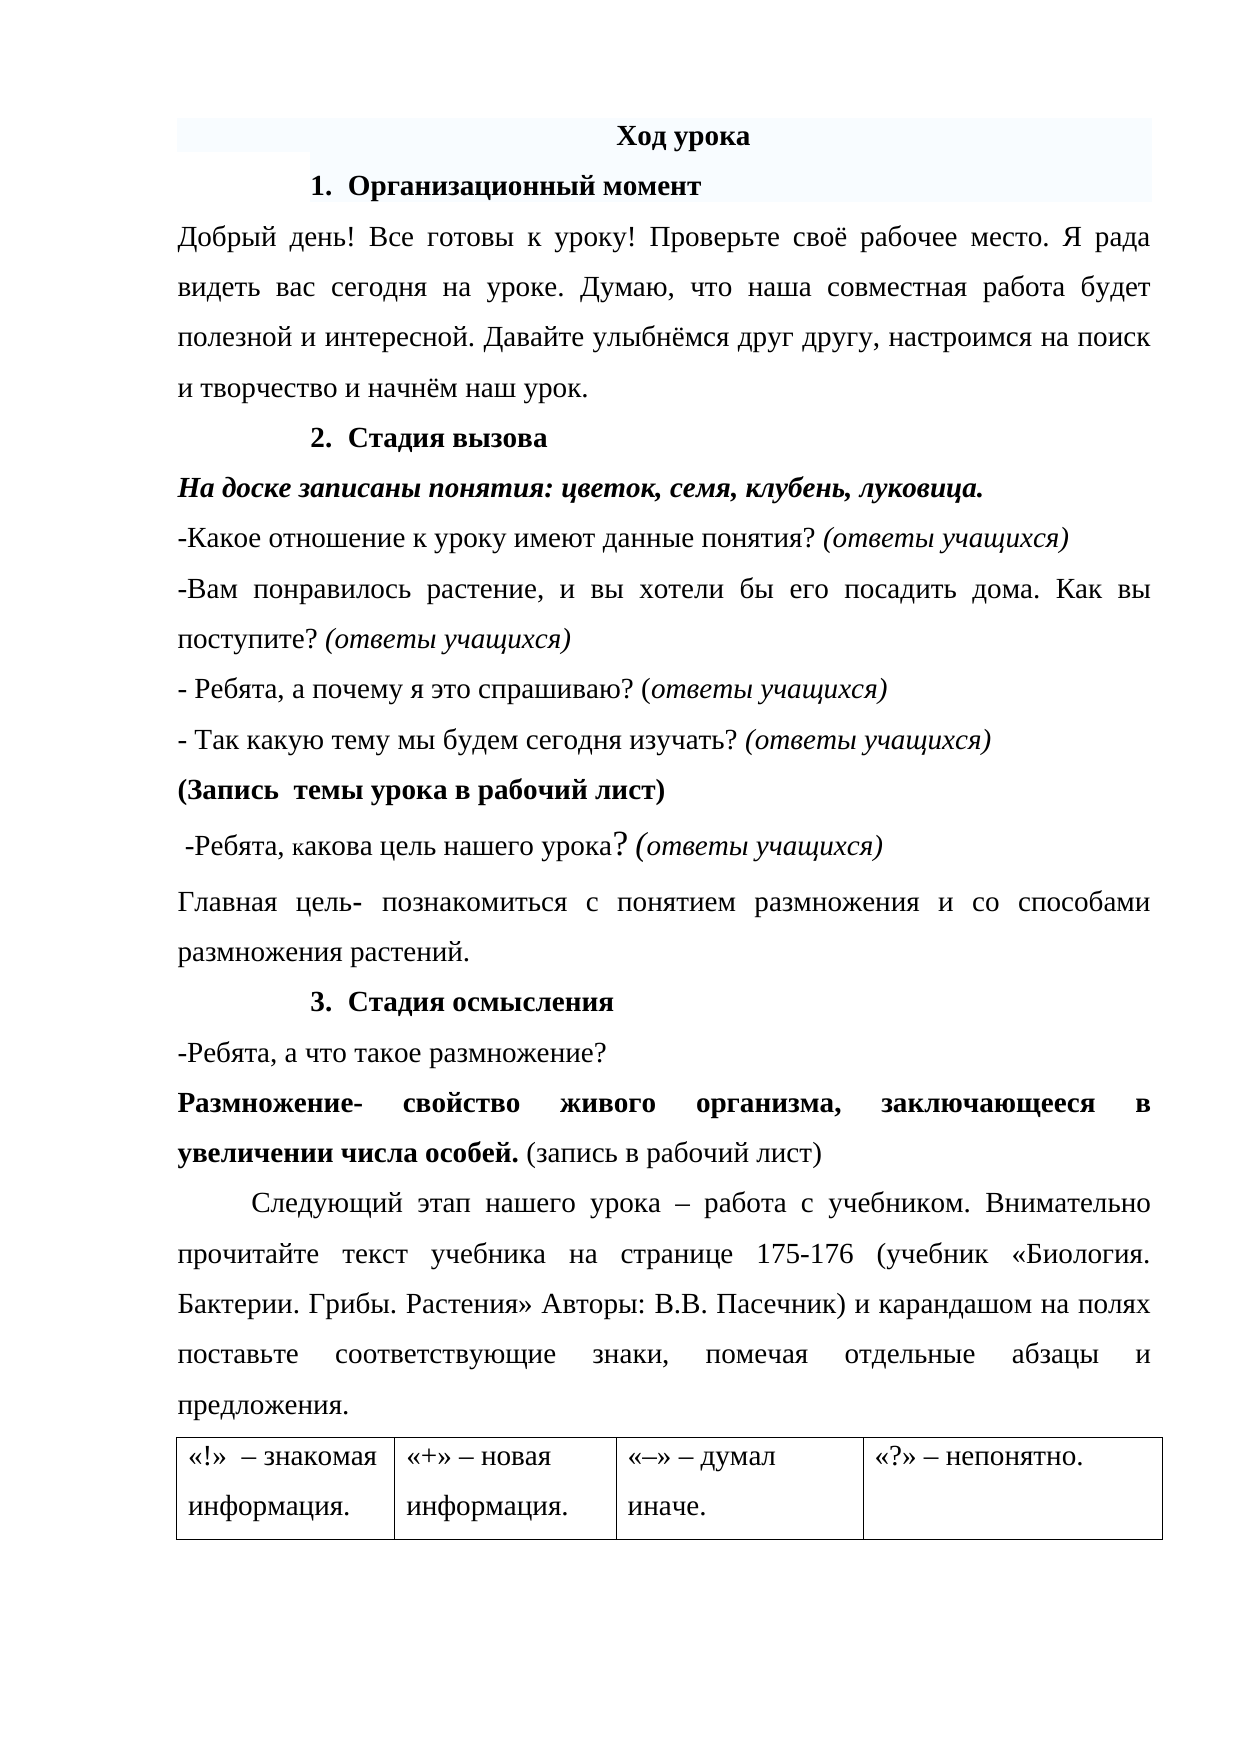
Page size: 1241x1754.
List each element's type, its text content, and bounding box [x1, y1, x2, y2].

table_header «+» – новая информация. [395, 1438, 616, 1539]
text (Запись темы урока в рабочий лист) [177, 772, 1152, 806]
text Ход урока [177, 118, 1152, 152]
text Главная цель- познакомиться с понятием размножения и со способами размножения растений. [177, 884, 1152, 968]
text Следующий этап нашего урока – работа с учебником. Внимательно прочитайте текст учебника на странице 175-176 (учебник «Биология. Бактерии. Грибы. Растения» Авторы: В.В. Пасечник) и карандашом на полях поставьте соответствующие знаки, помечая отдельные абзацы и предложения. [177, 1186, 1152, 1420]
text - Ребята, а почему я это спрашиваю? (ответы учащихся) [177, 672, 1152, 705]
text -Вам понравилось растение, и вы хотели бы его посадить дома. Как вы поступите? (ответы учащихся) [177, 571, 1152, 655]
text -Ребята, а что такое размножение? [177, 1035, 1152, 1068]
text Размножение- свойство живого организма, заключающееся в увеличении числа особей. (запись в рабочий лист) [177, 1085, 1152, 1169]
text -Какое отношение к уроку имеют данные понятия? (ответы учащихся) [177, 521, 1152, 554]
table_header «!» – знакомая информация. [177, 1438, 394, 1539]
text -Ребята, какова цель нашего урока? (ответы учащихся) [177, 822, 1152, 863]
list Стадия вызова [310, 420, 1152, 453]
list Стадия осмысления [310, 984, 1152, 1018]
text На доске записаны понятия: цветок, семя, клубень, луковица. [177, 470, 1152, 504]
text Добрый день! Все готовы к уроку! Проверьте своё рабочее место. Я рада видеть вас сегодня на уроке. Думаю, что наша совместная работа будет полезной и интересной. Давайте улыбнёмся друг другу, настроимся на поиск и творчество и начнём наш урок. [177, 219, 1152, 403]
text - Так какую тему мы будем сегодня изучать? (ответы учащихся) [177, 722, 1152, 755]
list Организационный момент [310, 168, 1152, 202]
table_header «–» – думал иначе. [617, 1438, 863, 1539]
table_header «?» – непонятно. [864, 1438, 1162, 1539]
